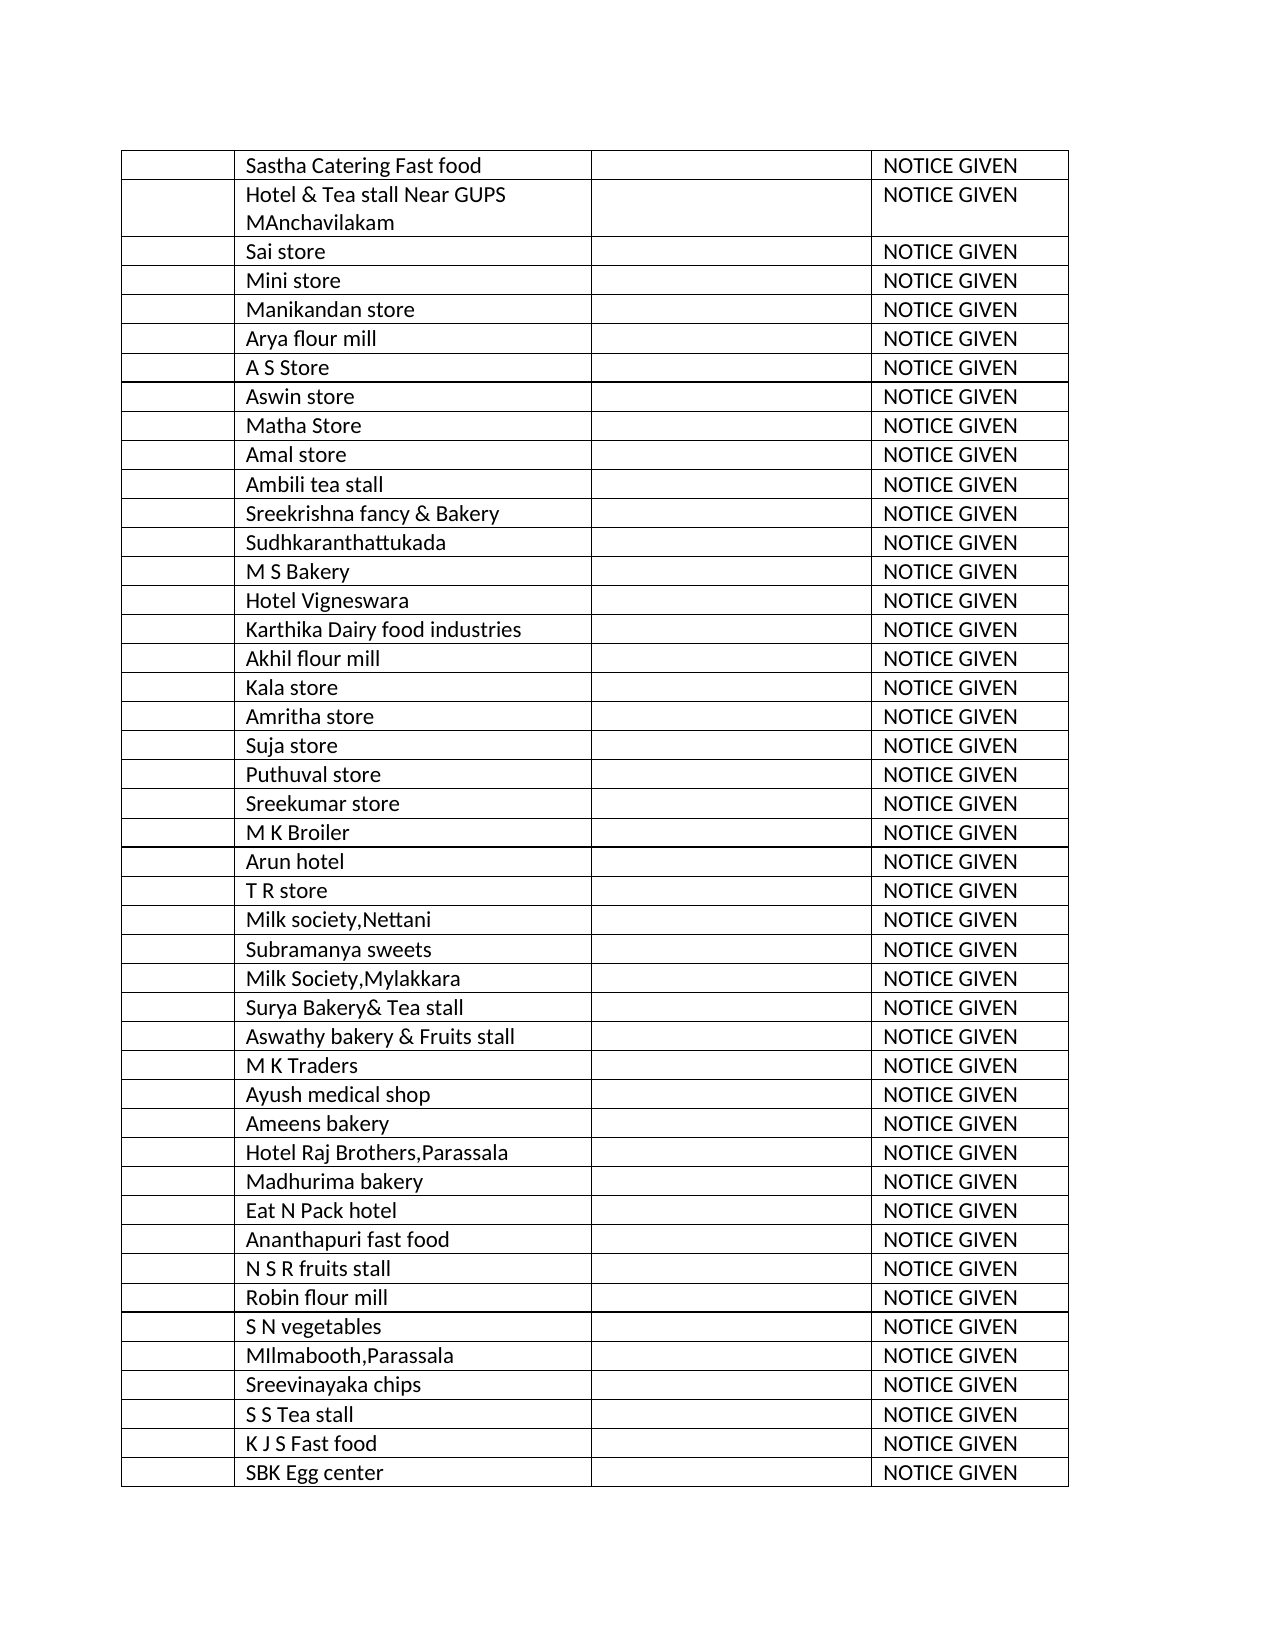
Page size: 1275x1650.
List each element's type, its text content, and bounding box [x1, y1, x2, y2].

table_cell [122, 383, 234, 411]
table_cell S S Tea stall [235, 1400, 591, 1428]
table_cell [592, 673, 871, 701]
table_cell NOTICE GIVEN [872, 324, 1068, 352]
table_cell Arun hotel [235, 848, 591, 876]
table_cell Sreekumar store [235, 789, 591, 817]
table_cell A S Store [235, 354, 591, 381]
table_cell [592, 848, 871, 876]
table_cell [592, 702, 871, 730]
table_cell [122, 470, 234, 498]
table_cell NOTICE GIVEN [872, 702, 1068, 730]
table_cell [592, 1371, 871, 1399]
table_cell T R store [235, 877, 591, 904]
table_cell NOTICE GIVEN [872, 1109, 1068, 1137]
table_cell [122, 731, 234, 759]
table_cell [122, 354, 234, 381]
table_cell [122, 819, 234, 846]
table_cell NOTICE GIVEN [872, 1371, 1068, 1399]
table_cell [122, 237, 234, 265]
table_cell [122, 151, 234, 179]
table_cell [592, 964, 871, 992]
table_cell NOTICE GIVEN [872, 1167, 1068, 1195]
table_cell Aswin store [235, 383, 591, 411]
table_cell [122, 499, 234, 527]
table_cell [122, 1371, 234, 1399]
table_cell [592, 1284, 871, 1311]
table_cell Robin flour mill [235, 1284, 591, 1311]
table_cell K J S Fast food [235, 1429, 591, 1457]
table_cell [122, 1109, 234, 1137]
table_cell [592, 151, 871, 179]
table_cell Suja store [235, 731, 591, 759]
table_cell Manikandan store [235, 295, 591, 323]
table_cell [592, 1080, 871, 1108]
table_cell Madhurima bakery [235, 1167, 591, 1195]
table_cell [592, 470, 871, 498]
table_cell Amritha store [235, 702, 591, 730]
table_cell NOTICE GIVEN [872, 499, 1068, 527]
table_cell Ayush medical shop [235, 1080, 591, 1108]
table_cell [122, 1080, 234, 1108]
table_cell Milk society,Nettani [235, 906, 591, 934]
table_cell [592, 819, 871, 846]
table_cell NOTICE GIVEN [872, 412, 1068, 439]
table_cell [592, 760, 871, 788]
table_cell [122, 1313, 234, 1341]
table_cell [122, 324, 234, 352]
table_cell Ambili tea stall [235, 470, 591, 498]
table_cell NOTICE GIVEN [872, 935, 1068, 963]
table_cell [122, 528, 234, 556]
table_cell [592, 1196, 871, 1224]
table_cell Sreevinayaka chips [235, 1371, 591, 1399]
table_cell [122, 1196, 234, 1224]
table_cell [592, 528, 871, 556]
table_cell Ananthapuri fast food [235, 1225, 591, 1253]
table_cell [592, 1342, 871, 1369]
table_cell [592, 441, 871, 469]
table_cell NOTICE GIVEN [872, 1225, 1068, 1253]
table_cell [592, 557, 871, 585]
table_cell NOTICE GIVEN [872, 906, 1068, 934]
table_cell Kala store [235, 673, 591, 701]
table_cell M K Traders [235, 1051, 591, 1079]
table_cell [592, 1458, 871, 1486]
table_cell Akhil flour mill [235, 644, 591, 672]
table_cell [122, 993, 234, 1021]
table_cell [592, 266, 871, 294]
table_cell [592, 383, 871, 411]
table_cell NOTICE GIVEN [872, 877, 1068, 904]
table_cell Hotel Vigneswara [235, 586, 591, 614]
table_cell [122, 441, 234, 469]
table_cell [592, 644, 871, 672]
table_cell NOTICE GIVEN [872, 1196, 1068, 1224]
table_cell [592, 1138, 871, 1166]
table_cell [592, 615, 871, 643]
table_cell [592, 412, 871, 439]
table_cell [592, 935, 871, 963]
table_cell Sreekrishna fancy & Bakery [235, 499, 591, 527]
table_cell Mini store [235, 266, 591, 294]
table_cell NOTICE GIVEN [872, 1138, 1068, 1166]
table_cell Milk Society,Mylakkara [235, 964, 591, 992]
table_cell NOTICE GIVEN [872, 528, 1068, 556]
table_cell NOTICE GIVEN [872, 1400, 1068, 1428]
table_cell [592, 906, 871, 934]
table_cell [122, 1138, 234, 1166]
table_cell Amal store [235, 441, 591, 469]
table_cell NOTICE GIVEN [872, 180, 1068, 236]
table_cell [592, 993, 871, 1021]
table_cell NOTICE GIVEN [872, 1458, 1068, 1486]
table_cell [592, 324, 871, 352]
table_cell [122, 1458, 234, 1486]
table_cell NOTICE GIVEN [872, 644, 1068, 672]
table_cell NOTICE GIVEN [872, 760, 1068, 788]
table_cell NOTICE GIVEN [872, 731, 1068, 759]
table_cell [592, 586, 871, 614]
table_cell M S Bakery [235, 557, 591, 585]
table_cell [122, 906, 234, 934]
table_cell [592, 295, 871, 323]
table_cell NOTICE GIVEN [872, 1051, 1068, 1079]
table_cell Sudhkaranthattukada [235, 528, 591, 556]
table_cell [592, 1429, 871, 1457]
table_cell [122, 673, 234, 701]
table_cell [122, 557, 234, 585]
table_cell [122, 1254, 234, 1282]
table_cell [122, 1400, 234, 1428]
table_cell NOTICE GIVEN [872, 789, 1068, 817]
table_cell [592, 1109, 871, 1137]
table_cell [122, 295, 234, 323]
table_cell NOTICE GIVEN [872, 1429, 1068, 1457]
table_cell NOTICE GIVEN [872, 266, 1068, 294]
table_cell NOTICE GIVEN [872, 1080, 1068, 1108]
table_cell Karthika Dairy food industries [235, 615, 591, 643]
table_cell NOTICE GIVEN [872, 1313, 1068, 1341]
table_cell Surya Bakery& Tea stall [235, 993, 591, 1021]
table_cell [592, 180, 871, 236]
table_cell [122, 848, 234, 876]
table_cell NOTICE GIVEN [872, 1022, 1068, 1050]
table_cell [592, 731, 871, 759]
table_cell NOTICE GIVEN [872, 615, 1068, 643]
table_cell [592, 499, 871, 527]
table_cell [122, 877, 234, 904]
table_cell [592, 1313, 871, 1341]
table_cell [122, 644, 234, 672]
table_cell [592, 789, 871, 817]
table_cell Puthuval store [235, 760, 591, 788]
table_cell [592, 1167, 871, 1195]
table_cell [122, 266, 234, 294]
table_cell SBK Egg center [235, 1458, 591, 1486]
table_cell [122, 964, 234, 992]
table_cell Hotel & Tea stall Near GUPS MAnchavilakam [235, 180, 591, 236]
table_cell NOTICE GIVEN [872, 586, 1068, 614]
table_cell [122, 935, 234, 963]
table_cell Eat N Pack hotel [235, 1196, 591, 1224]
table_cell [592, 877, 871, 904]
table_cell Arya flour mill [235, 324, 591, 352]
table_cell NOTICE GIVEN [872, 470, 1068, 498]
table_cell NOTICE GIVEN [872, 383, 1068, 411]
table_cell [122, 1225, 234, 1253]
table_cell [122, 789, 234, 817]
table_cell [122, 1342, 234, 1369]
table_cell Aswathy bakery & Fruits stall [235, 1022, 591, 1050]
table_cell NOTICE GIVEN [872, 237, 1068, 265]
table_cell NOTICE GIVEN [872, 964, 1068, 992]
table_cell NOTICE GIVEN [872, 151, 1068, 179]
table_cell MIlmabooth,Parassala [235, 1342, 591, 1369]
table_cell NOTICE GIVEN [872, 354, 1068, 381]
table_cell [122, 1167, 234, 1195]
table_cell [592, 1225, 871, 1253]
table_cell Ameens bakery [235, 1109, 591, 1137]
table_cell Hotel Raj Brothers,Parassala [235, 1138, 591, 1166]
table_cell Matha Store [235, 412, 591, 439]
table_cell [592, 1400, 871, 1428]
table_cell [592, 354, 871, 381]
table_cell [122, 1051, 234, 1079]
table_cell [592, 1254, 871, 1282]
table_cell [592, 1051, 871, 1079]
table_cell NOTICE GIVEN [872, 1342, 1068, 1369]
table_cell [592, 237, 871, 265]
table_cell NOTICE GIVEN [872, 673, 1068, 701]
table_cell [122, 1429, 234, 1457]
table_cell [592, 1022, 871, 1050]
table_cell N S R fruits stall [235, 1254, 591, 1282]
table_cell NOTICE GIVEN [872, 441, 1068, 469]
table_cell NOTICE GIVEN [872, 1254, 1068, 1282]
table_cell [122, 615, 234, 643]
table_cell NOTICE GIVEN [872, 993, 1068, 1021]
table_cell [122, 180, 234, 236]
table_cell [122, 412, 234, 439]
table_cell NOTICE GIVEN [872, 848, 1068, 876]
table_cell NOTICE GIVEN [872, 557, 1068, 585]
table_cell [122, 702, 234, 730]
table_cell [122, 1022, 234, 1050]
table_cell [122, 1284, 234, 1311]
table_cell Subramanya sweets [235, 935, 591, 963]
table_cell NOTICE GIVEN [872, 295, 1068, 323]
table_cell Sastha Catering Fast food [235, 151, 591, 179]
table_cell [122, 586, 234, 614]
table_cell M K Broiler [235, 819, 591, 846]
table_cell S N vegetables [235, 1313, 591, 1341]
table_cell NOTICE GIVEN [872, 1284, 1068, 1311]
table_cell Sai store [235, 237, 591, 265]
table_cell NOTICE GIVEN [872, 819, 1068, 846]
table_cell [122, 760, 234, 788]
